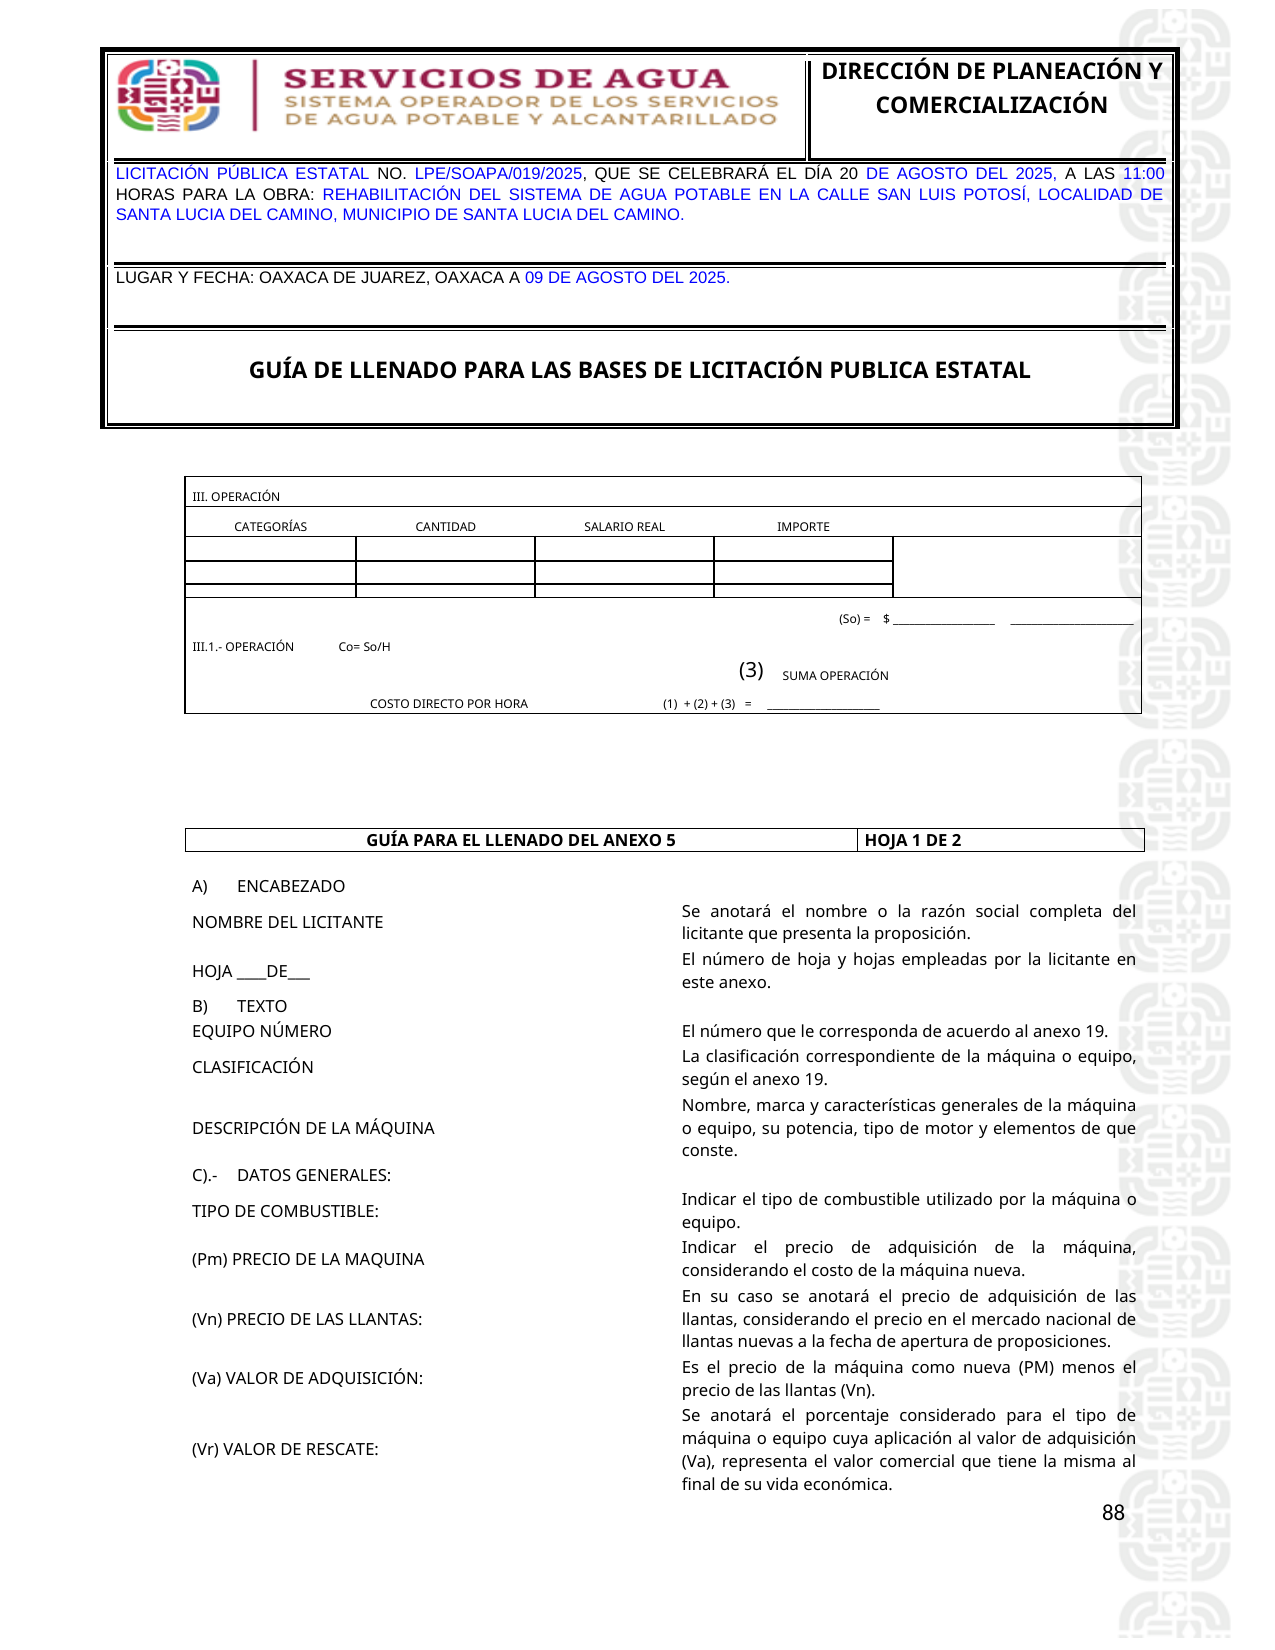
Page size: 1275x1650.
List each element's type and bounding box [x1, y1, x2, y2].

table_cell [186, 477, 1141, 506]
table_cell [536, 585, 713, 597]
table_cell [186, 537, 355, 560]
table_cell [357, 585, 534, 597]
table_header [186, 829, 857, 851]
picture [1103, 52, 1175, 427]
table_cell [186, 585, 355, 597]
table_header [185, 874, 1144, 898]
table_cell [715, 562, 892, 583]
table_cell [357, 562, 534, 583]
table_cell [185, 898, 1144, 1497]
picture [113, 55, 787, 144]
picture [1103, 9, 1233, 1638]
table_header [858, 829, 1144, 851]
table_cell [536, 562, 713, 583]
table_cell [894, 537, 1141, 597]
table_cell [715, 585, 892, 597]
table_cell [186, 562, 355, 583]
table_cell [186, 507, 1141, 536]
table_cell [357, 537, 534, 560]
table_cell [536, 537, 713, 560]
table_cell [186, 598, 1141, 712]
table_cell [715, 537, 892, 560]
